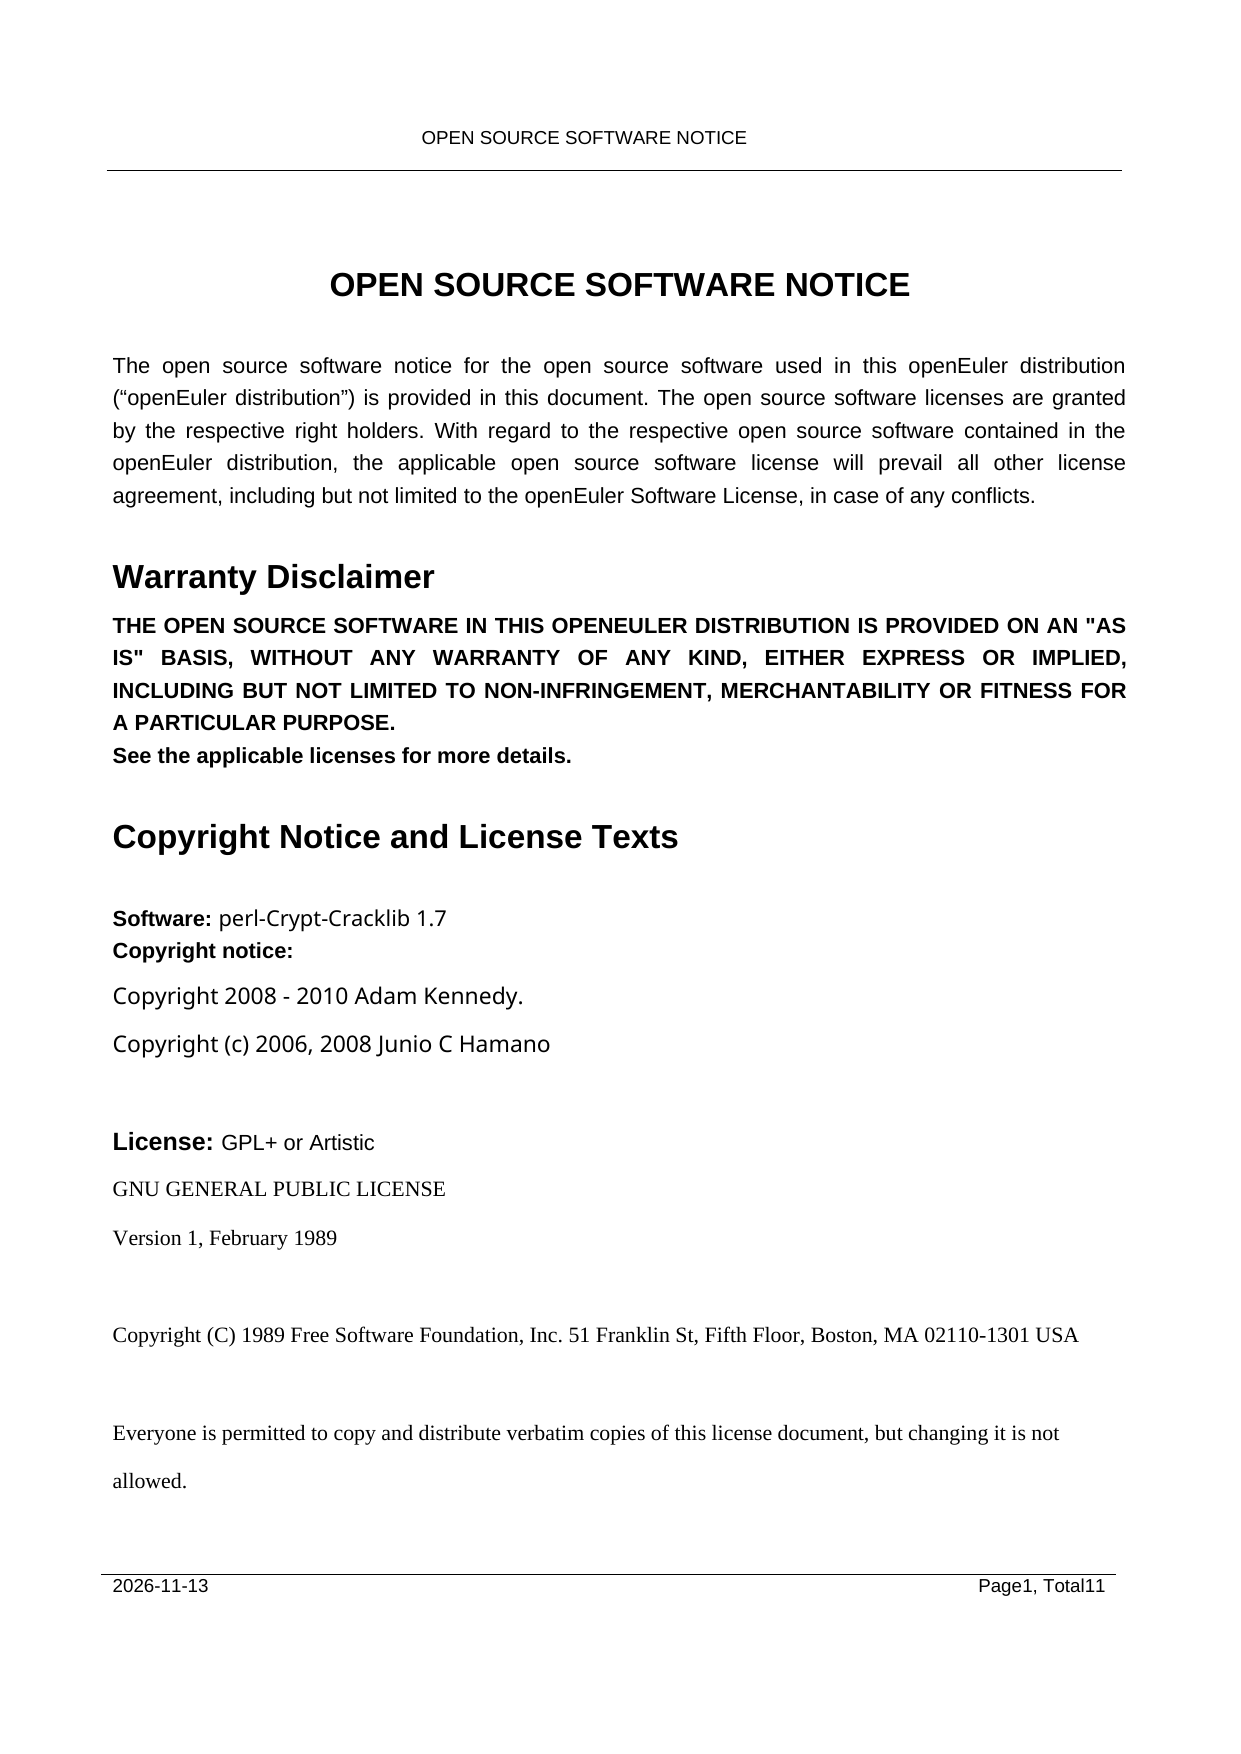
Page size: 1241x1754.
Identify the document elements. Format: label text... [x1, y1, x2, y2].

text OPEN SOURCE SOFTWARE NOTICE [112, 251, 1128, 316]
text Copyright 2008 - 2010 Adam Kennedy. Copyright (c) 2006, 2008 Junio C Hamano [112, 979, 1128, 1109]
text The open source software notice for the open source software used in this openEuler distribution (“openEuler distribution”) is provided in this document. The open source software licenses are granted by the respective right holders. With regard to the respective open source software contained in the openEuler distribution, the applicable open source software license will prevail all other license agreement, including but not limited to the openEuler Software License, in case of any conflicts. [112, 349, 1128, 511]
text License: GPL+ or Artistic [112, 1125, 1128, 1158]
text Copyright notice: [112, 934, 1128, 966]
text Warranty Disclaimer [112, 544, 1128, 609]
text THE OPEN SOURCE SOFTWARE IN THIS OPENEULER DISTRIBUTION IS PROVIDED ON AN "AS IS" BASIS, WITHOUT ANY WARRANTY OF ANY KIND, EITHER EXPRESS OR IMPLIED, INCLUDING BUT NOT LIMITED TO NON-INFRINGEMENT, MERCHANTABILITY OR FITNESS FOR A PARTICULAR PURPOSE. See the applicable licenses for more details. [112, 609, 1128, 771]
text Software: perl-Crypt-Cracklib 1.7 [112, 901, 1128, 934]
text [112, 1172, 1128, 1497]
text Copyright Notice and License Texts [112, 804, 1128, 869]
